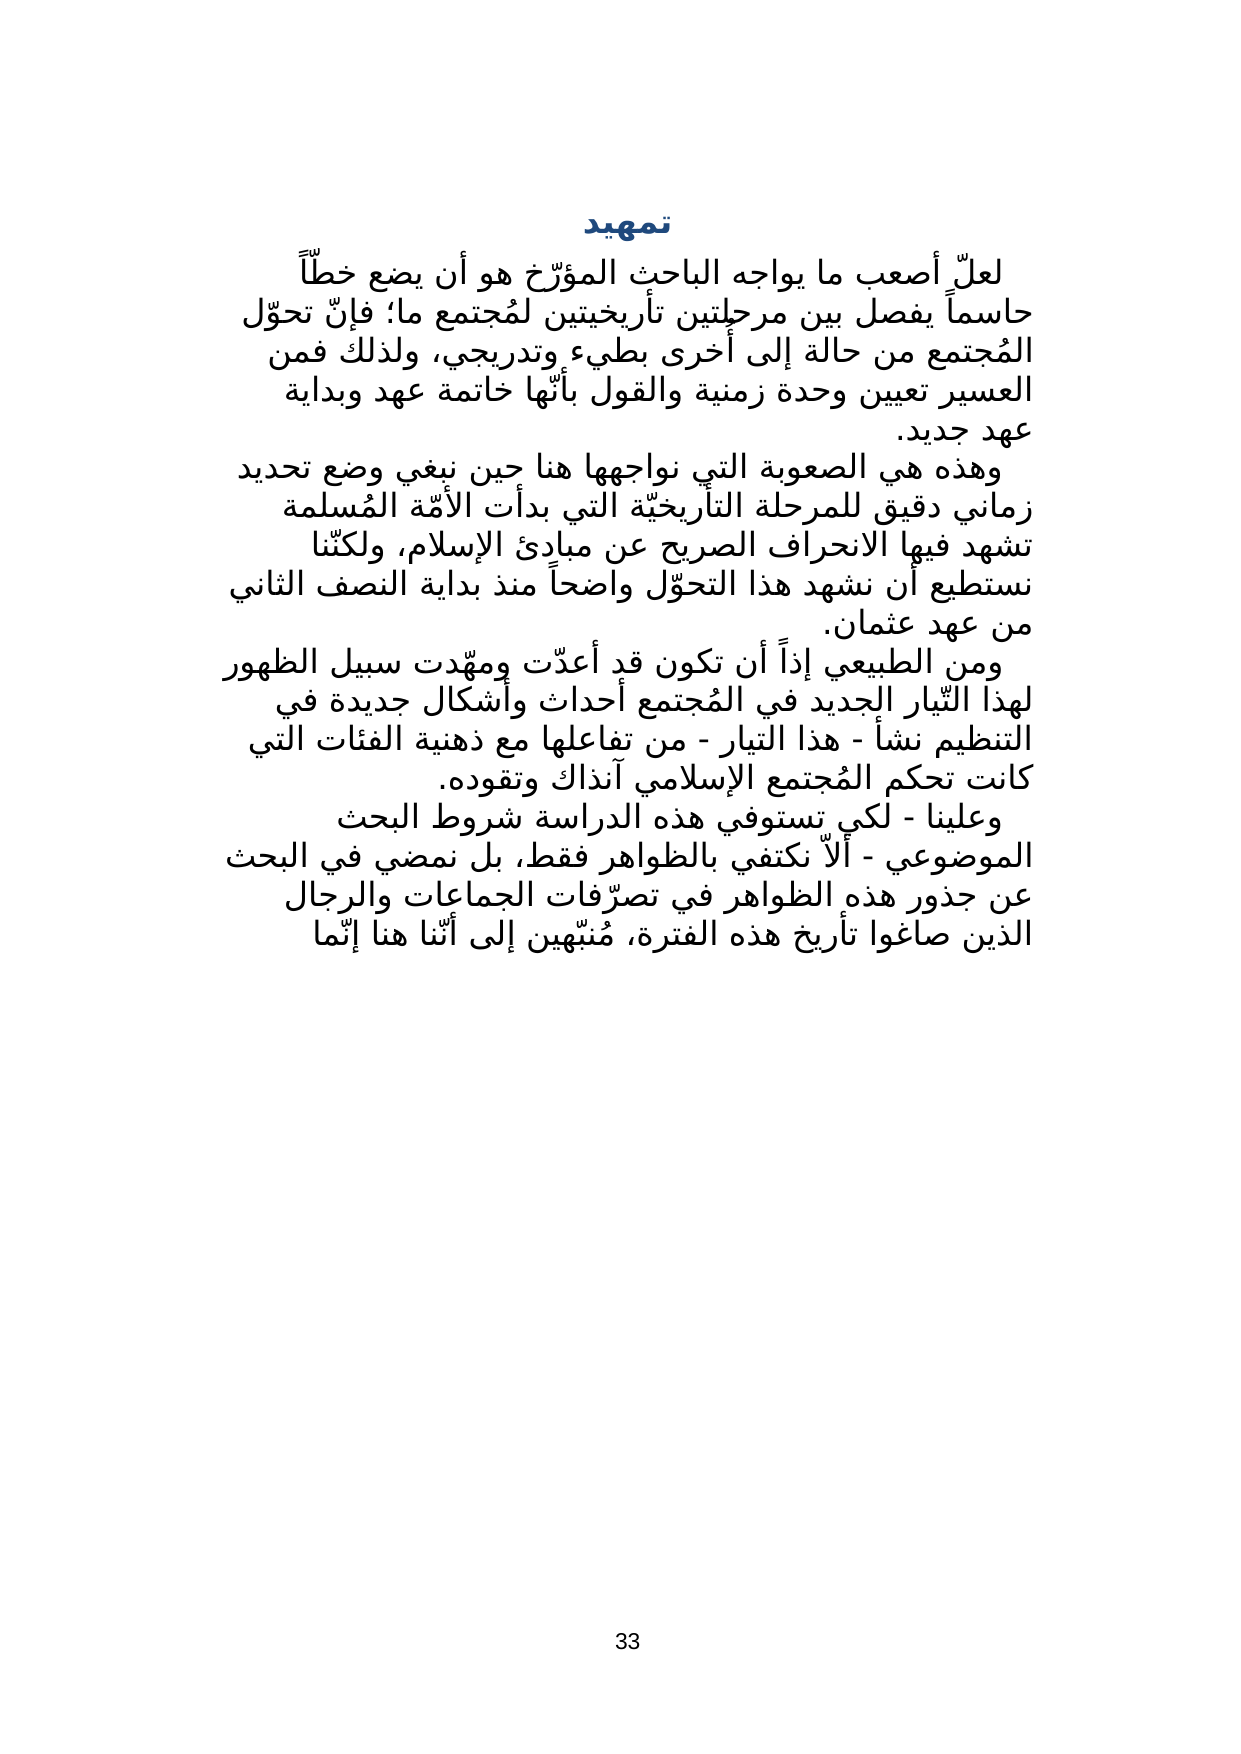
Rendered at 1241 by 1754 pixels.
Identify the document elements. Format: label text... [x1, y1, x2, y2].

text ومن الطبيعي إذاً أن تكون قد أعدّت ومهّدت سبيل الظهور لهذا التّيار الجديد في المُجتمع أحداث وأشكال جديدة في التنظيم نشأ - هذا التيار - من تفاعلها مع ذهنية الفئات التي كانت تحكم المُجتمع الإسلامي آنذاك وتقوده. [222, 642, 1033, 797]
text وعلينا - لكي تستوفي هذه الدراسة شروط البحث الموضوعي - ألاّ نكتفي بالظواهر فقط، بل نمضي في البحث عن جذور هذه الظواهر في تصرّفات الجماعات والرجال الذين صاغوا تأريخ هذه الفترة، مُنبّهين إلى أنّنا هنا إنّما [222, 797, 1033, 953]
text وهذه هي الصعوبة التي نواجهها هنا حين نبغي وضع تحديد زماني دقيق للمرحلة التأريخيّة التي بدأت الأمّة المُسلمة تشهد فيها الانحراف الصريح عن مبادئ الإسلام، ولكنّنا نستطيع أن نشهد هذا التحوّل واضحاً منذ بداية النصف الثاني من عهد عثمان. [222, 448, 1033, 642]
text لعلّ أصعب ما يواجه الباحث المؤرّخ هو أن يضع خطّاً حاسماً يفصل بين مرحلتين تأريخيتين لمُجتمع ما؛ فإنّ تحوّل المُجتمع من حالة إلى أُخرى بطيء وتدريجي، ولذلك فمن العسير تعيين وحدة زمنية والقول بأنّها خاتمة عهد وبداية عهد جديد. [222, 253, 1033, 448]
subtitle تمهيد [222, 202, 1033, 241]
